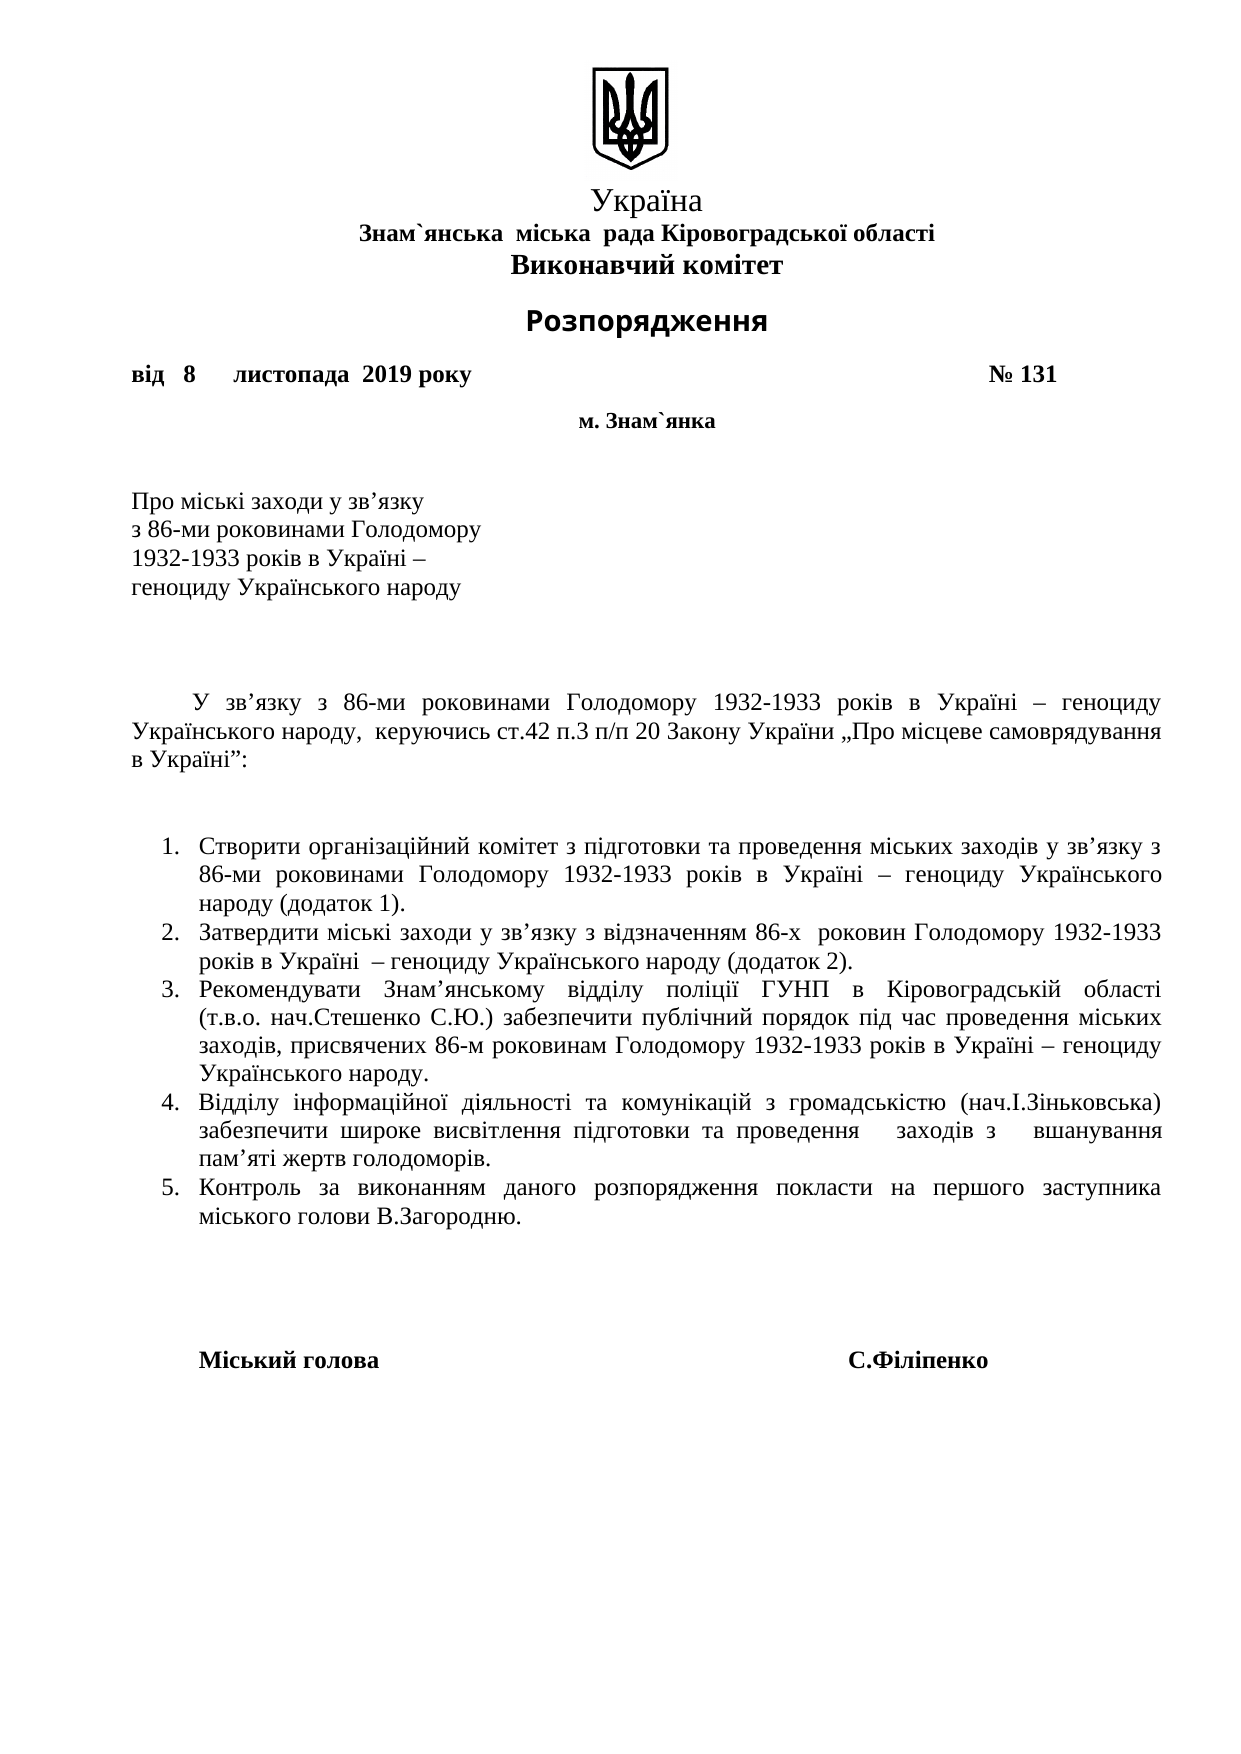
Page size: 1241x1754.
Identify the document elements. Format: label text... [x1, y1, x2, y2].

title Україна [131, 59, 1162, 218]
subtitle від 8 листопада 2019 року № 131 [131, 359, 1162, 387]
text з 86-ми роковинами Голодомору [131, 514, 1162, 543]
list Відділу інформаційної діяльності та комунікацій з громадськістю (нач.І.Зіньковська) забезпечити широке висвітлення підготовки та проведення заходів з вшанування пам’яті жертв голодоморів. [161, 1089, 1162, 1172]
list Контроль за виконанням даного розпорядження покласти на першого заступника міського голови В.Загородню. [161, 1172, 1162, 1230]
subtitle Виконавчий комітет [131, 247, 1162, 281]
text геноциду Українського народу [131, 572, 1162, 601]
list Створити організаційний комітет з підготовки та проведення міських заходів у зв’язку з 86-ми роковинами Голодомору 1932-1933 років в Україні – геноциду Українського народу (додаток 1). [161, 831, 1162, 917]
list Рекомендувати Знам’янському відділу поліції ГУНП в Кіровоградській області (т.в.о. нач.Стешенко С.Ю.) забезпечити публічний порядок під час проведення міських заходів, присвячених 86-м роковинам Голодомору 1932-1933 років в Україні – геноциду Українського народу. [161, 974, 1162, 1087]
text Про міські заходи у зв’язку [131, 486, 1162, 514]
text У зв’язку з 86-ми роковинами Голодомору 1932-1933 років в Україні – геноциду Українського народу, керуючись ст.42 п.3 п/п 20 Закону України „Про місцеве самоврядування в Україні”: [131, 687, 1162, 773]
list Затвердити міські заходи у зв’язку з відзначенням 86-х роковин Голодомору 1932-1933 років в Україні – геноциду Українського народу (додаток 2). [161, 917, 1162, 974]
text м. Знам`янка [131, 407, 1162, 433]
text Міський голова С.Філіпенко [198, 1345, 1162, 1373]
subtitle Розпорядження [131, 300, 1162, 339]
picture [584, 60, 679, 181]
text Знам`янська міська рада Кіровоградської області [131, 218, 1162, 247]
text 1932-1933 років в Україні – [131, 543, 1162, 572]
